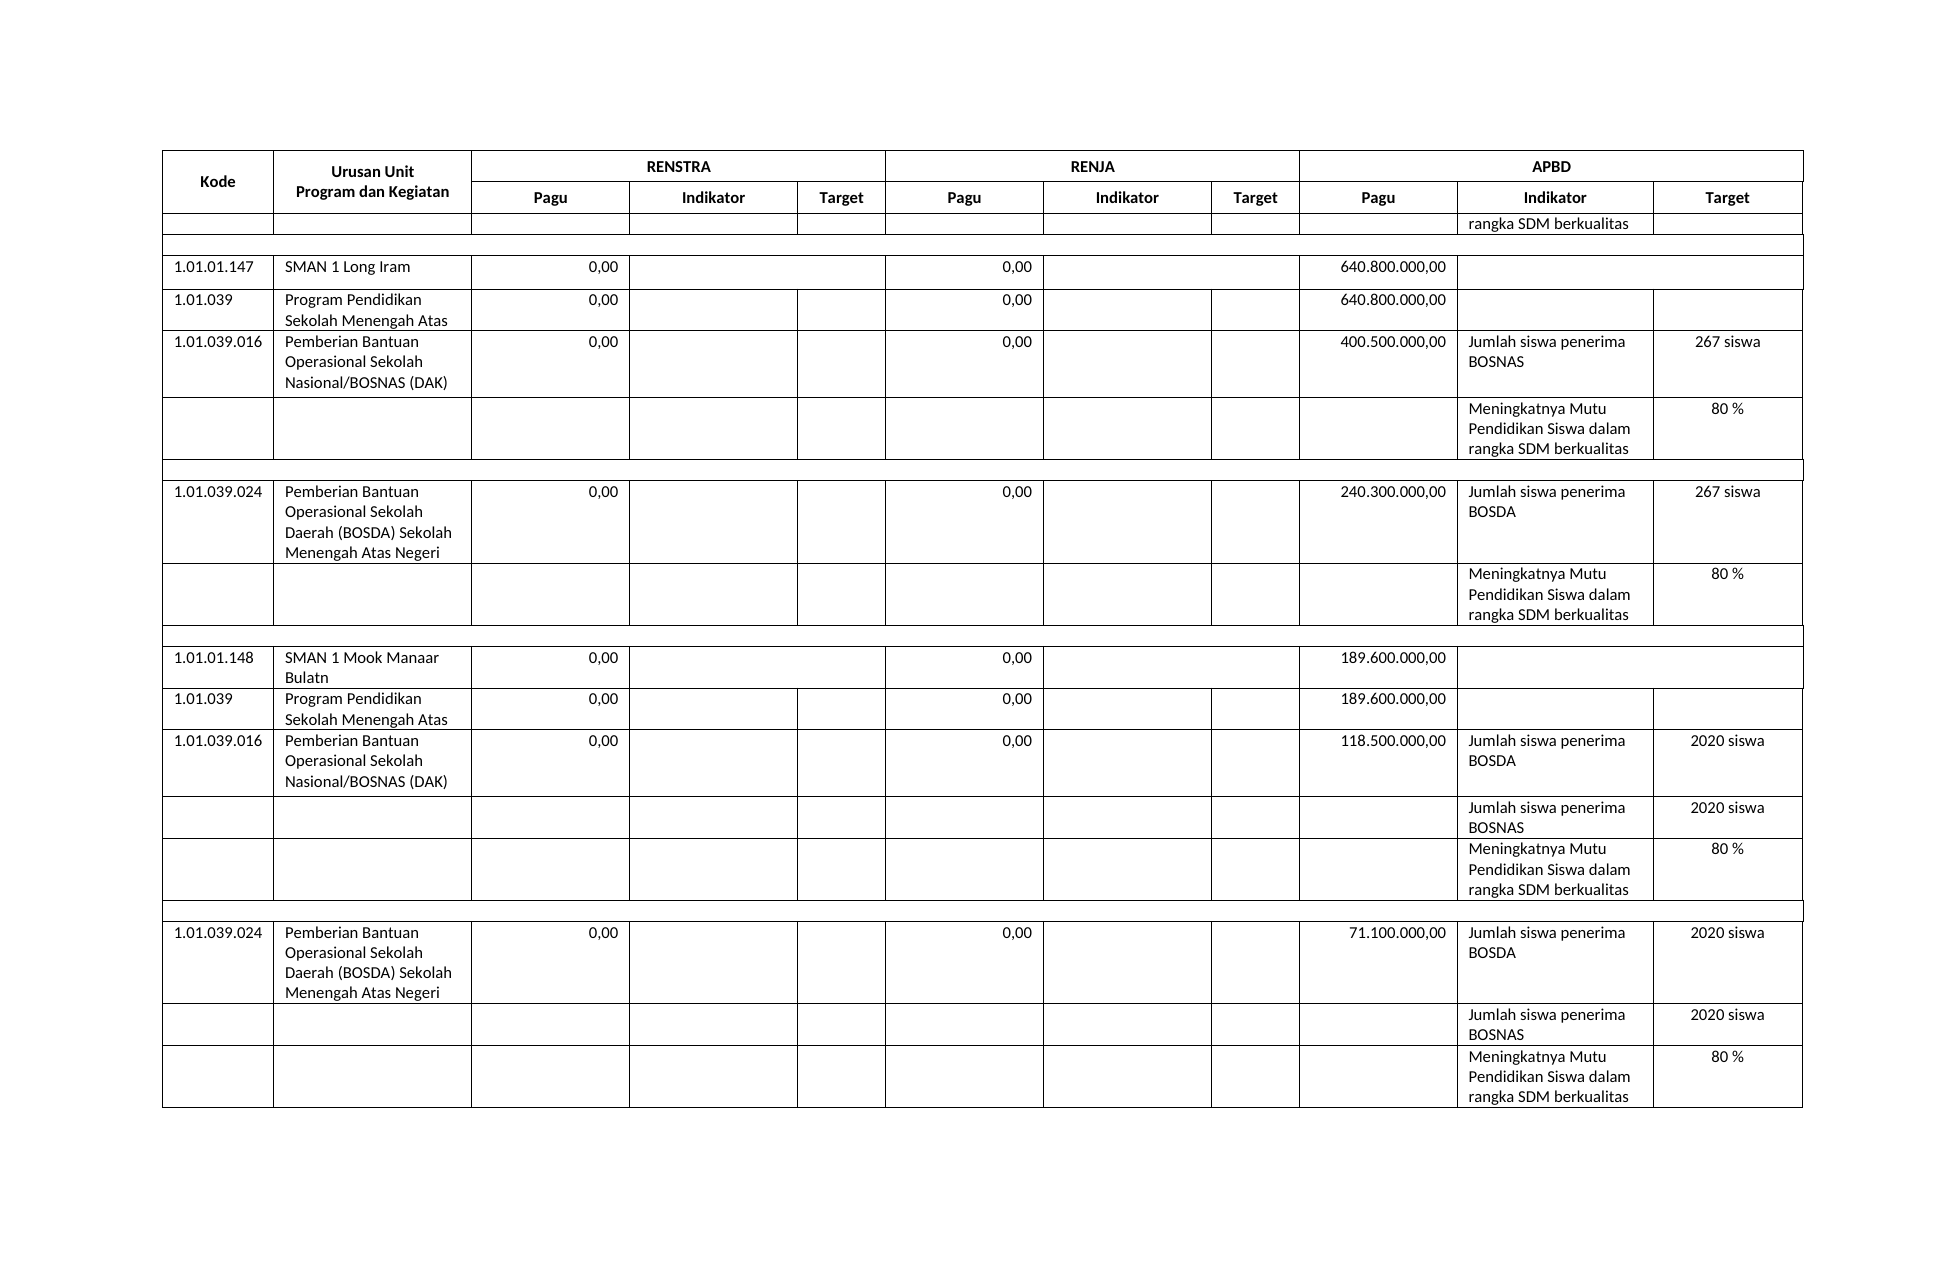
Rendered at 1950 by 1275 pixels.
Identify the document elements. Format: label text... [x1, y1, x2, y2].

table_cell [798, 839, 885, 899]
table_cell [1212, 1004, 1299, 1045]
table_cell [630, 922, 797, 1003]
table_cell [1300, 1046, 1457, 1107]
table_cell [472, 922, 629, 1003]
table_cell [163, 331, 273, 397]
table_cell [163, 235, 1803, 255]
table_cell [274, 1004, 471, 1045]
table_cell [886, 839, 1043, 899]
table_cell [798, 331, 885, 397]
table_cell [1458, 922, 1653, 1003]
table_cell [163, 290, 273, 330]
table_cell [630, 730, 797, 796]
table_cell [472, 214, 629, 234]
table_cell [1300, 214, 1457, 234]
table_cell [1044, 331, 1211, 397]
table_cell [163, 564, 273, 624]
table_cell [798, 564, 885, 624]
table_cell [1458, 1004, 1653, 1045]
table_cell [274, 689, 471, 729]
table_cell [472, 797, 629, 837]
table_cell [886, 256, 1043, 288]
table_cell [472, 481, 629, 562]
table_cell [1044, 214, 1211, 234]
table_header Kode [163, 151, 273, 212]
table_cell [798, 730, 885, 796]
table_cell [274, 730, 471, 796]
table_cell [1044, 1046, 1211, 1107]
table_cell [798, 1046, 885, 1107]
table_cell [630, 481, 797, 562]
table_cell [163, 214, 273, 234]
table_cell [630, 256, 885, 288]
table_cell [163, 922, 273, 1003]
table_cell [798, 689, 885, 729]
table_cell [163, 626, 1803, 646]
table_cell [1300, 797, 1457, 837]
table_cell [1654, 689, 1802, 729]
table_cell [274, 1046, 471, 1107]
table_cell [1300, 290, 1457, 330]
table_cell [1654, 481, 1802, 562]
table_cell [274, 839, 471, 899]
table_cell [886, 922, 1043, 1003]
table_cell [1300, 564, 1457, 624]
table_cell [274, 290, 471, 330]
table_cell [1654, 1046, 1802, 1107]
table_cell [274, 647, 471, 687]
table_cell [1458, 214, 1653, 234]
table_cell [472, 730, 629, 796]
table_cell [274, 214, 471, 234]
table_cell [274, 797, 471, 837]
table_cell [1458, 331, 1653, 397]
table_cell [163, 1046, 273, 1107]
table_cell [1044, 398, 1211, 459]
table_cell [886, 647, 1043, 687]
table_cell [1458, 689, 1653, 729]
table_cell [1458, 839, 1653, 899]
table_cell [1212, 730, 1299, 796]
table_header APBD [1300, 151, 1803, 181]
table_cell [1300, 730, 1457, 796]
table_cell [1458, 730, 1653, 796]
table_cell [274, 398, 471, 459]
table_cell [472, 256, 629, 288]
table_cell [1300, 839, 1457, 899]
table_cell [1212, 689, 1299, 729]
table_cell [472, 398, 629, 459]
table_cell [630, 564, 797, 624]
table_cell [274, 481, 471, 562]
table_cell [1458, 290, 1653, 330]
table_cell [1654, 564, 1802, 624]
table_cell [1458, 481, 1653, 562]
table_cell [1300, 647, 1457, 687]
table_header RENSTRA [472, 151, 885, 181]
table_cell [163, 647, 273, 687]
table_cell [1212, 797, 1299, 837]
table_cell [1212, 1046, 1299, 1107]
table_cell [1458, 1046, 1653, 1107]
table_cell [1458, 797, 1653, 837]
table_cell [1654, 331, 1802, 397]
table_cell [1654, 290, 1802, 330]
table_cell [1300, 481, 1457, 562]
table_cell Pagu [886, 182, 1043, 212]
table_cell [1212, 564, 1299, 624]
table_cell Target [1654, 182, 1802, 212]
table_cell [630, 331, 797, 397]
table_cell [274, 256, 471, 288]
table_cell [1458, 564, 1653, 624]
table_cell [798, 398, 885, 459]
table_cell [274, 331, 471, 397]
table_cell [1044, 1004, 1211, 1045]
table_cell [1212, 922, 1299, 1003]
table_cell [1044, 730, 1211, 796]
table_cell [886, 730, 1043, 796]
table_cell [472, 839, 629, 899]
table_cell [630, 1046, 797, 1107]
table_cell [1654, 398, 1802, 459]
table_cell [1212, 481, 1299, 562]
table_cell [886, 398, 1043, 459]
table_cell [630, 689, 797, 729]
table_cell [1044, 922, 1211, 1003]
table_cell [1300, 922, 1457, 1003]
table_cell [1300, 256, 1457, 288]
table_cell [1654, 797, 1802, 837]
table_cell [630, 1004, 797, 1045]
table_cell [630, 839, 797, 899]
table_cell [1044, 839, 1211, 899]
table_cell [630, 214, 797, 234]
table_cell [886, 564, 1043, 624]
table_cell Indikator [630, 182, 797, 212]
table_cell Indikator [1044, 182, 1211, 212]
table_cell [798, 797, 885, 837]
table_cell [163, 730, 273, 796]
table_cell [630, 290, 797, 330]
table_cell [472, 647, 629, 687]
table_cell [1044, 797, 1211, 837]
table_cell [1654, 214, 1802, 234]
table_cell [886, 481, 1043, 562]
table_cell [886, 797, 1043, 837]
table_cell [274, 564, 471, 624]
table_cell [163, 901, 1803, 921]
table_cell Target [1212, 182, 1299, 212]
table_header RENJA [886, 151, 1299, 181]
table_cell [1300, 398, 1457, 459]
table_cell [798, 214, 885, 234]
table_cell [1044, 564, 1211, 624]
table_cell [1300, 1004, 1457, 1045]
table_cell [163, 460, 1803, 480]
table_header Urusan Unit Program dan Kegiatan [274, 151, 471, 212]
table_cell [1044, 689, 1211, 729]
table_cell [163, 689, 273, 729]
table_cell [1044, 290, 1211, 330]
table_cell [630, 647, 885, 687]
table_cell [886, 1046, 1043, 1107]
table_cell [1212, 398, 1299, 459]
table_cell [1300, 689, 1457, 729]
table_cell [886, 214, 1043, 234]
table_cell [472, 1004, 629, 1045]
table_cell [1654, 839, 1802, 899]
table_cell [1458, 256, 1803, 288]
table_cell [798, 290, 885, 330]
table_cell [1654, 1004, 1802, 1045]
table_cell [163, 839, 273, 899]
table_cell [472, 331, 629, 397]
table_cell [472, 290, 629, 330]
table_cell Pagu [1300, 182, 1457, 212]
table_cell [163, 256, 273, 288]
table_cell Pagu [472, 182, 629, 212]
table_cell Target [798, 182, 885, 212]
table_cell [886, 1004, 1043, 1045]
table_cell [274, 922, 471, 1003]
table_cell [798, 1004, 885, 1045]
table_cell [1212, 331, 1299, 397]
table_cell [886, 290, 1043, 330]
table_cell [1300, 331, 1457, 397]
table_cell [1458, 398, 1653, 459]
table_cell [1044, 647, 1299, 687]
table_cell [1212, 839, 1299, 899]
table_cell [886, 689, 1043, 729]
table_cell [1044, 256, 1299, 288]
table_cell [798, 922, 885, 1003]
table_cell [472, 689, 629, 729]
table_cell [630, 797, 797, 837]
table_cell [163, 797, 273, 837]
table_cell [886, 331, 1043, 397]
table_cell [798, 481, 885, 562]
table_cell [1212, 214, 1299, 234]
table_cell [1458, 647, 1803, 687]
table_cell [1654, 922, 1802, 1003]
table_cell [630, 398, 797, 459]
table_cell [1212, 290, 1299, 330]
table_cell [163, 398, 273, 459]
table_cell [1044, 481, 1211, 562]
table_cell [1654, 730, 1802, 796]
table_cell Indikator [1458, 182, 1653, 212]
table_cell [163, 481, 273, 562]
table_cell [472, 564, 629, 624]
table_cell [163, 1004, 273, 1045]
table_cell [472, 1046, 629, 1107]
